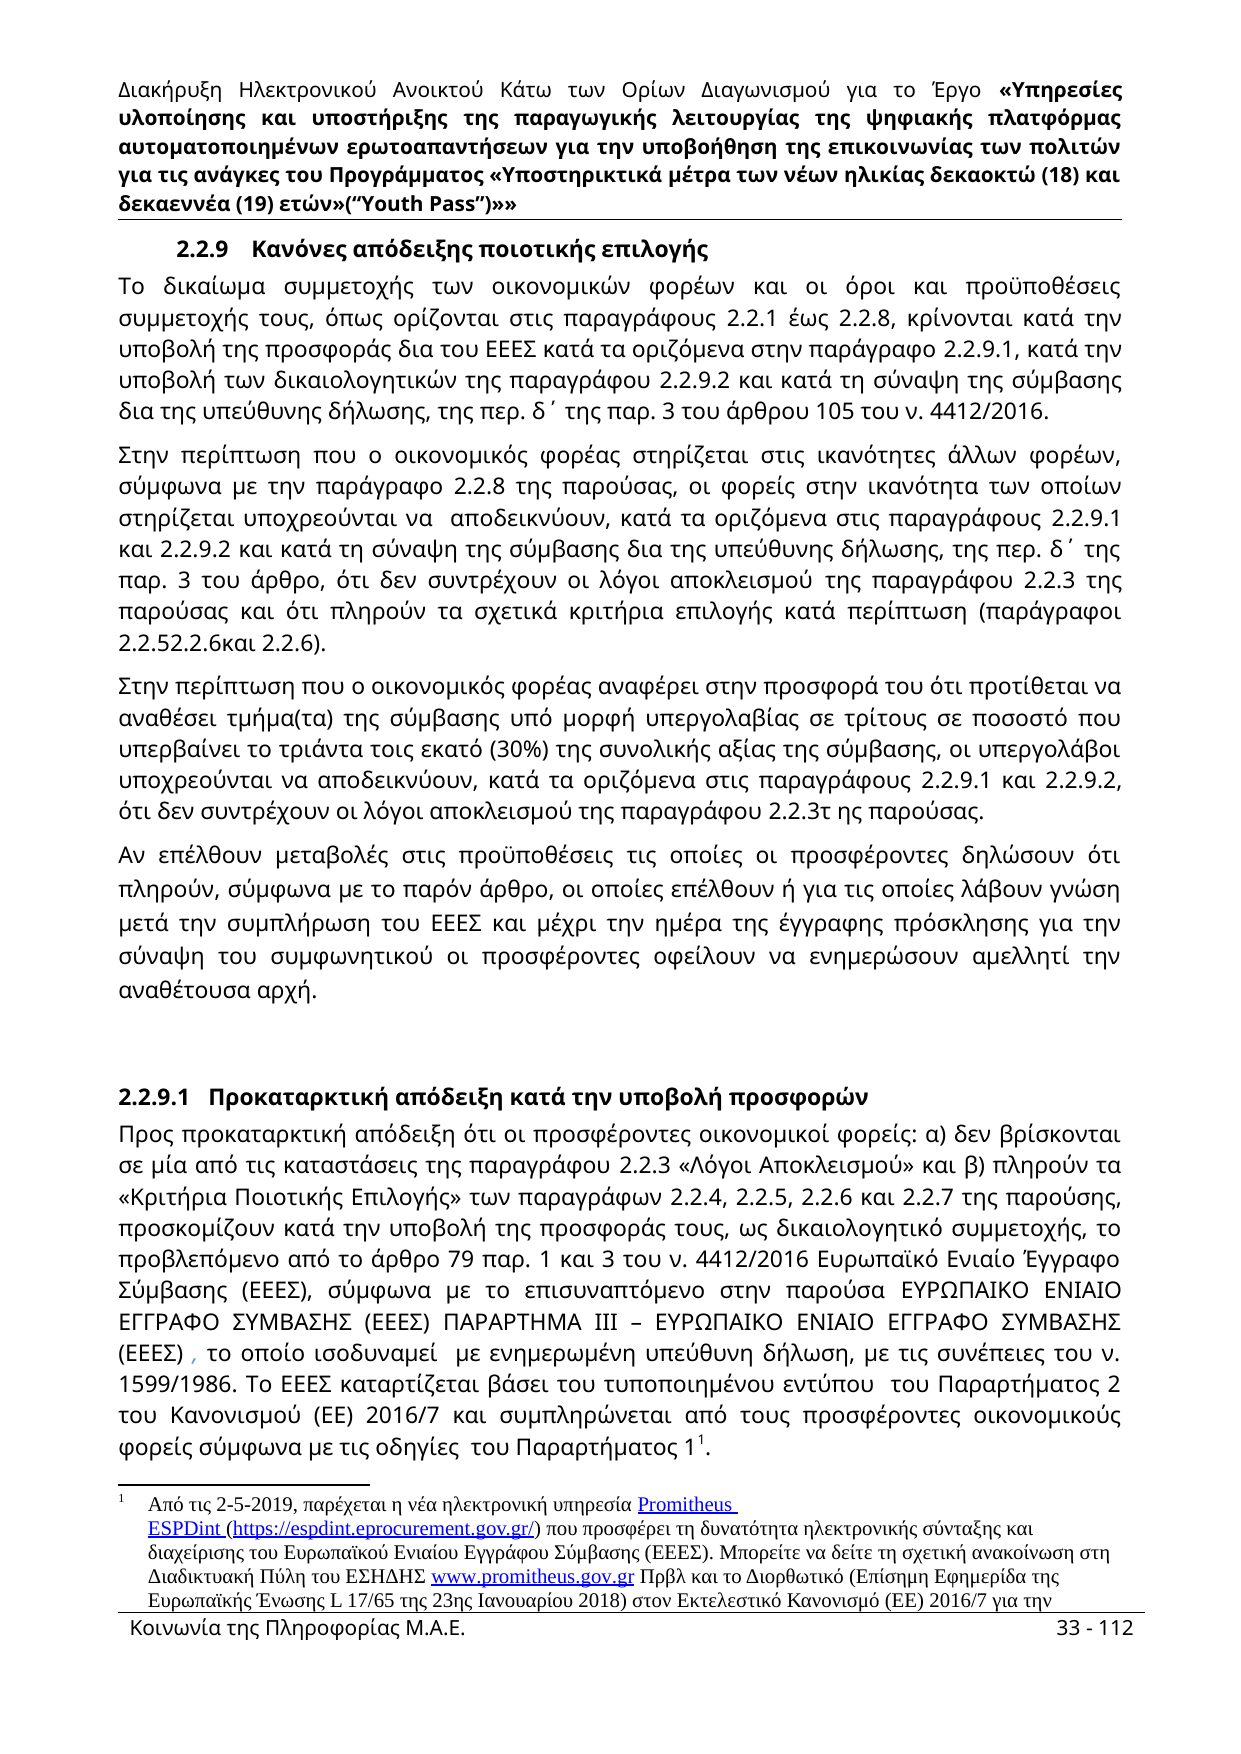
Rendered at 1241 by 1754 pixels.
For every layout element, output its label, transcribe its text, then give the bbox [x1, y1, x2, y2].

text Το δικαίωμα συμμετοχής των οικονομικών φορέων και οι όροι και προϋποθέσεις συμμετοχής τους, όπως ορίζονται στις παραγράφους 2.2.1 έως 2.2.8, κρίνονται κατά την υποβολή της προσφοράς δια του ΕΕΕΣ κατά τα οριζόμενα στην παράγραφο 2.2.9.1, κατά την υποβολή των δικαιολογητικών της παραγράφου 2.2.9.2 και κατά τη σύναψη της σύμβασης δια της υπεύθυνης δήλωσης, της περ. δ΄ της παρ. 3 του άρθρου 105 του ν. 4412/2016. [118, 270, 1122, 427]
text Προς προκαταρκτική απόδειξη ότι οι προσφέροντες οικονομικοί φορείς: α) δεν βρίσκονται σε μία από τις καταστάσεις της παραγράφου 2.2.3 «Λόγοι Αποκλεισμού» και β) πληρούν τα «Κριτήρια Ποιοτικής Επιλογής» των παραγράφων 2.2.4, 2.2.5, 2.2.6 και 2.2.7 της παρούσης, προσκομίζουν κατά την υποβολή της προσφοράς τους, ως δικαιολογητικό συμμετοχής, το προβλεπόμενο από το άρθρο 79 παρ. 1 και 3 του ν. 4412/2016 Ευρωπαϊκό Ενιαίο Έγγραφο Σύμβασης (ΕΕΕΣ), σύμφωνα με το επισυναπτόμενο στην παρούσα ΕΥΡΩΠΑΙΚΟ ΕΝΙΑΙΟ ΕΓΓΡΑΦΟ ΣΥΜΒΑΣΗΣ (ΕΕΕΣ) ΠΑΡΑΡΤΗΜΑ ΙΙI – ΕΥΡΩΠΑΙΚΟ ΕΝΙΑΙΟ ΕΓΓΡΑΦΟ ΣΥΜΒΑΣΗΣ (ΕΕΕΣ) , το οποίο ισοδυναμεί με ενημερωμένη υπεύθυνη δήλωση, με τις συνέπειες του ν. 1599/1986. Το ΕΕΕΣ καταρτίζεται βάσει του τυποποιημένου εντύπου του Παραρτήματος 2 του Κανονισμού (ΕΕ) 2016/7 και συμπληρώνεται από τους προσφέροντες οικονομικούς φορείς σύμφωνα με τις οδηγίες του Παραρτήματος 1. [118, 1118, 1122, 1462]
text Στην περίπτωση που o οικονομικός φορέας αναφέρει στην προσφορά του ότι προτίθεται να αναθέσει τμήμα(τα) της σύμβασης υπό μορφή υπεργολαβίας σε τρίτους σε ποσοστό που υπερβαίνει το τριάντα τοις εκατό (30%) της συνολικής αξίας της σύμβασης, οι υπεργολάβοι υποχρεούνται να αποδεικνύουν, κατά τα οριζόμενα στις παραγράφους 2.2.9.1 και 2.2.9.2, ότι δεν συντρέχουν οι λόγοι αποκλεισμού της παραγράφου 2.2.3τ ης παρούσας. [118, 670, 1122, 827]
text Στην περίπτωση που ο οικονομικός φορέας στηρίζεται στις ικανότητες άλλων φορέων, σύμφωνα με την παράγραφο 2.2.8 της παρούσας, οι φορείς στην ικανότητα των οποίων στηρίζεται υποχρεούνται να αποδεικνύουν, κατά τα οριζόμενα στις παραγράφους 2.2.9.1 και 2.2.9.2 και κατά τη σύναψη της σύμβασης δια της υπεύθυνης δήλωσης, της περ. δ΄ της παρ. 3 του άρθρο, ότι δεν συντρέχουν οι λόγοι αποκλεισμού της παραγράφου 2.2.3 της παρούσας και ότι πληρούν τα σχετικά κριτήρια επιλογής κατά περίπτωση (παράγραφοι 2.2.52.2.6και 2.2.6). [118, 439, 1122, 658]
subtitle Κανόνες απόδειξης ποιοτικής επιλογής [176, 233, 1122, 264]
subtitle Προκαταρκτική απόδειξη κατά την υποβολή προσφορών [118, 1081, 1122, 1112]
text Αν επέλθουν μεταβολές στις προϋποθέσεις τις οποίες οι προσφέροντες δηλώσουν ότι πληρούν, σύμφωνα με το παρόν άρθρο, οι οποίες επέλθουν ή για τις οποίες λάβουν γνώση μετά την συμπλήρωση του ΕΕΕΣ και μέχρι την ημέρα της έγγραφης πρόσκλησης για την σύναψη του συμφωνητικού οι προσφέροντες οφείλουν να ενημερώσουν αμελλητί την αναθέτουσα αρχή. [118, 839, 1122, 1005]
